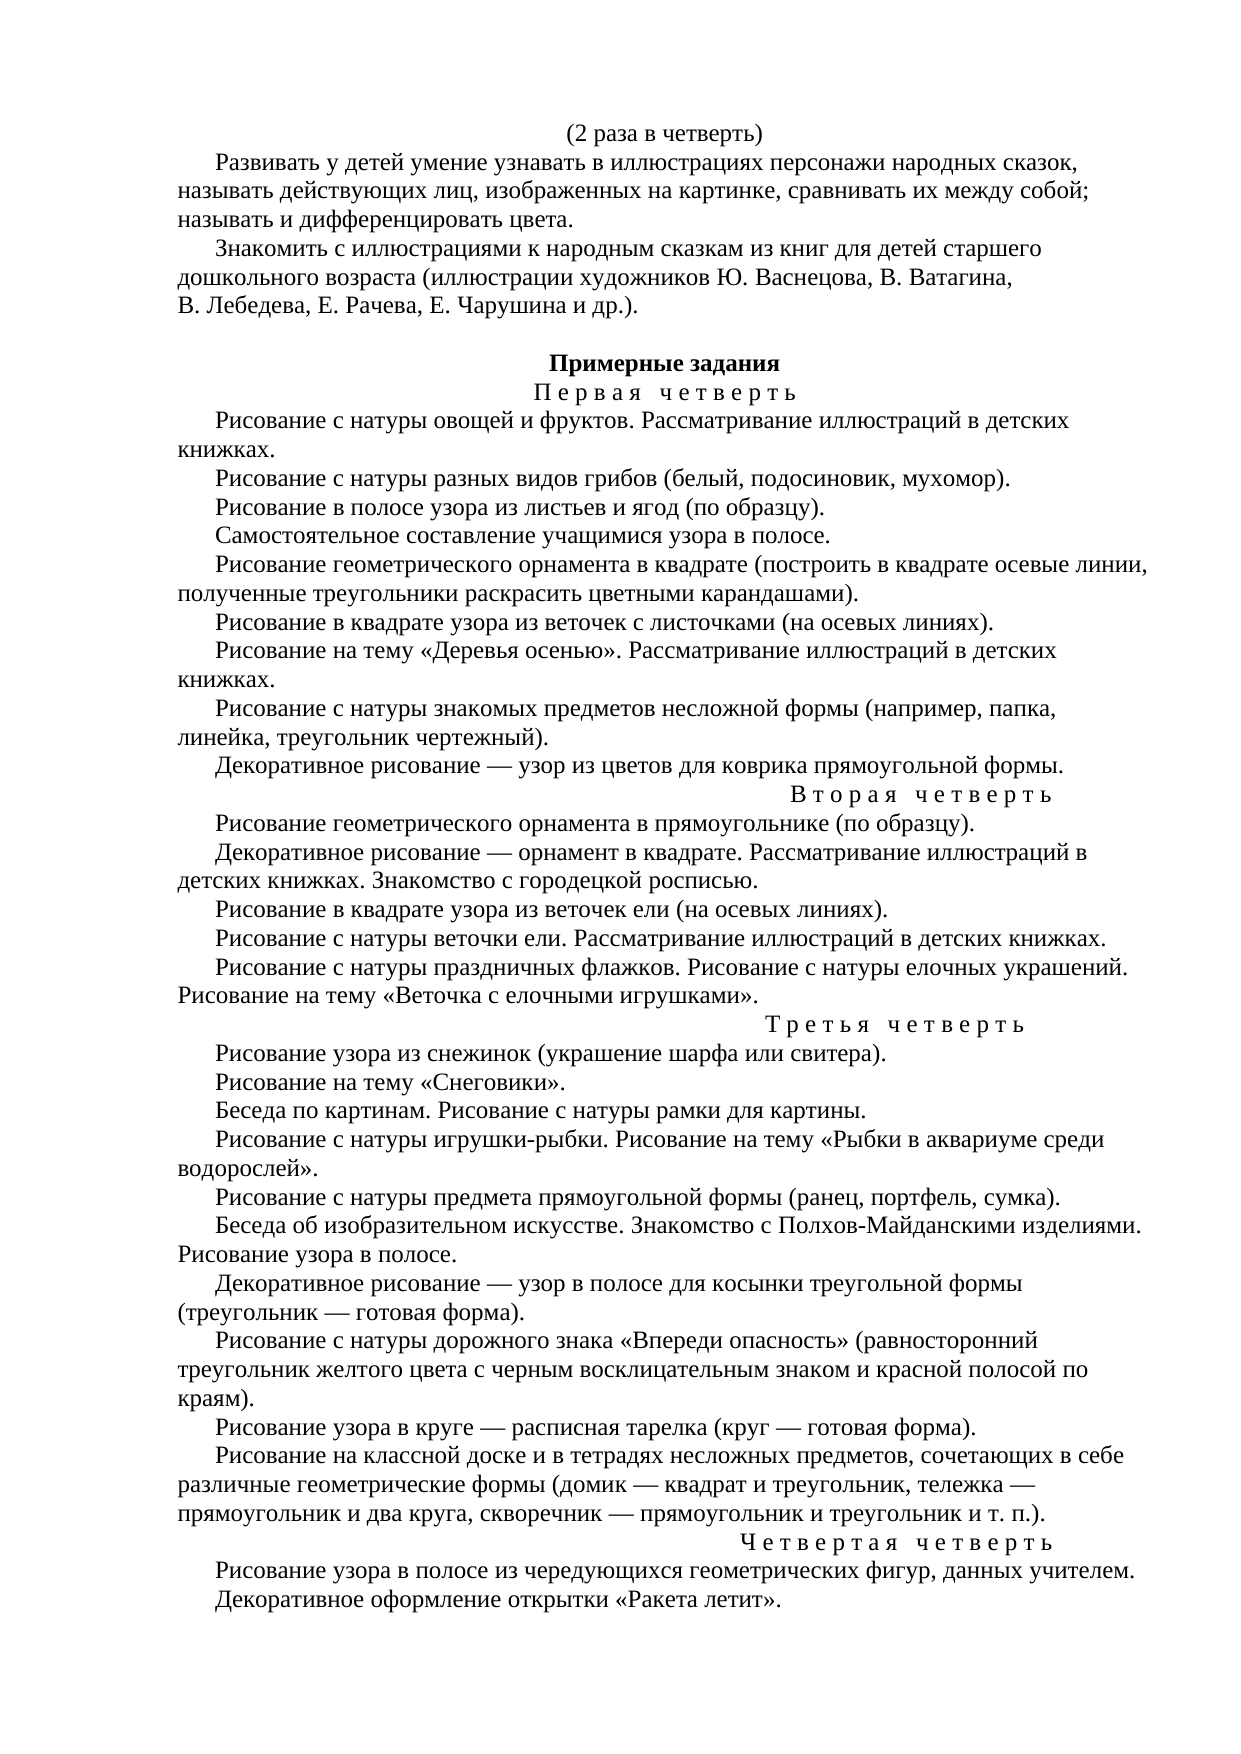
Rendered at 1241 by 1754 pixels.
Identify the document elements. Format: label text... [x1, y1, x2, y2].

text Рисование узора из снежинок (украшение шарфа или свитера). Рисование на тему «Снеговики». Беседа по картинам. Рисование с натуры рамки для картины. Рисование с натуры игрушки-рыбки. Рисование на тему «Рыбки в аквариуме среди водорослей». Рисование с натуры предмета прямоугольной формы (ранец, портфель, сумка). Беседа об изобразительном искусстве. Знакомство с Полхов-Майданскими изделиями. Рисование узора в полосе. Декоративное рисование — узор в полосе для косынки треугольной формы (треугольник — готовая форма). Рисование с натуры дорожного знака «Впереди опасность» (равносторонний треугольник желтого цвета с черным восклицательным знаком и красной полосой по краям). Рисование узора в круге — расписная тарелка (круг — готовая форма). Рисование на классной доске и в тетрадях несложных предметов, сочетающих в себе различные геометрические формы (домик — квадрат и треугольник, тележка — прямоугольник и два круга, скворечник — прямоугольник и треугольник и т. п.). [177, 1038, 1152, 1527]
text Т р е т ь я ч е т в е р т ь [177, 1009, 1152, 1038]
text Рисование с натуры овощей и фруктов. Рассматривание иллюстраций в детских книжках. Рисование с натуры разных видов грибов (белый, подосиновик, мухомор). Рисование в полосе узора из листьев и ягод (по образцу). Самостоятельное составление учащимися узора в полосе. Рисование геометрического орнамента в квадрате (построить в квадрате осевые линии, полученные треугольники раскрасить цветными карандашами). Рисование в квадрате узора из веточек с листочками (на осевых линиях). Рисование на тему «Деревья осенью». Рассматривание иллюстраций в детских книжках. Рисование с натуры знакомых предметов несложной формы (например, папка, линейка, треугольник чертежный). Декоративное рисование — узор из цветов для коврика прямоугольной формы. [177, 406, 1152, 779]
text Рисование геометрического орнамента в прямоугольнике (по образцу). Декоративное рисование — орнамент в квадрате. Рассматривание иллюстраций в детских книжках. Знакомство с городецкой росписью. Рисование в квадрате узора из веточек ели (на осевых линиях). Рисование с натуры веточки ели. Рассматривание иллюстраций в детских книжках. Рисование с натуры праздничных флажков. Рисование с натуры елочных украшений. Рисование на тему «Веточка с елочными игрушками». [177, 808, 1152, 1009]
text Ч е т в е р т а я ч е т в е р т ь [177, 1527, 1152, 1556]
text П е р в а я ч е т в е р т ь [177, 377, 1152, 406]
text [177, 1556, 1152, 1613]
text Примерные задания [177, 348, 1152, 377]
text (2 раза в четверть) [177, 118, 1152, 147]
text В т о р а я ч е т в е р т ь [177, 779, 1152, 808]
text Развивать у детей умение узнавать в иллюстрациях персонажи народных сказок, называть действующих лиц, изображенных на картинке, сравнивать их между собой; называть и дифференцировать цвета. Знакомить с иллюстрациями к народным сказкам из книг для детей старшего дошкольного возраста (иллюстрации художников Ю. Васнецова, В. Ватагина, В. Лебедева, Е. Рачева, Е. Чарушина и др.). [177, 147, 1152, 319]
